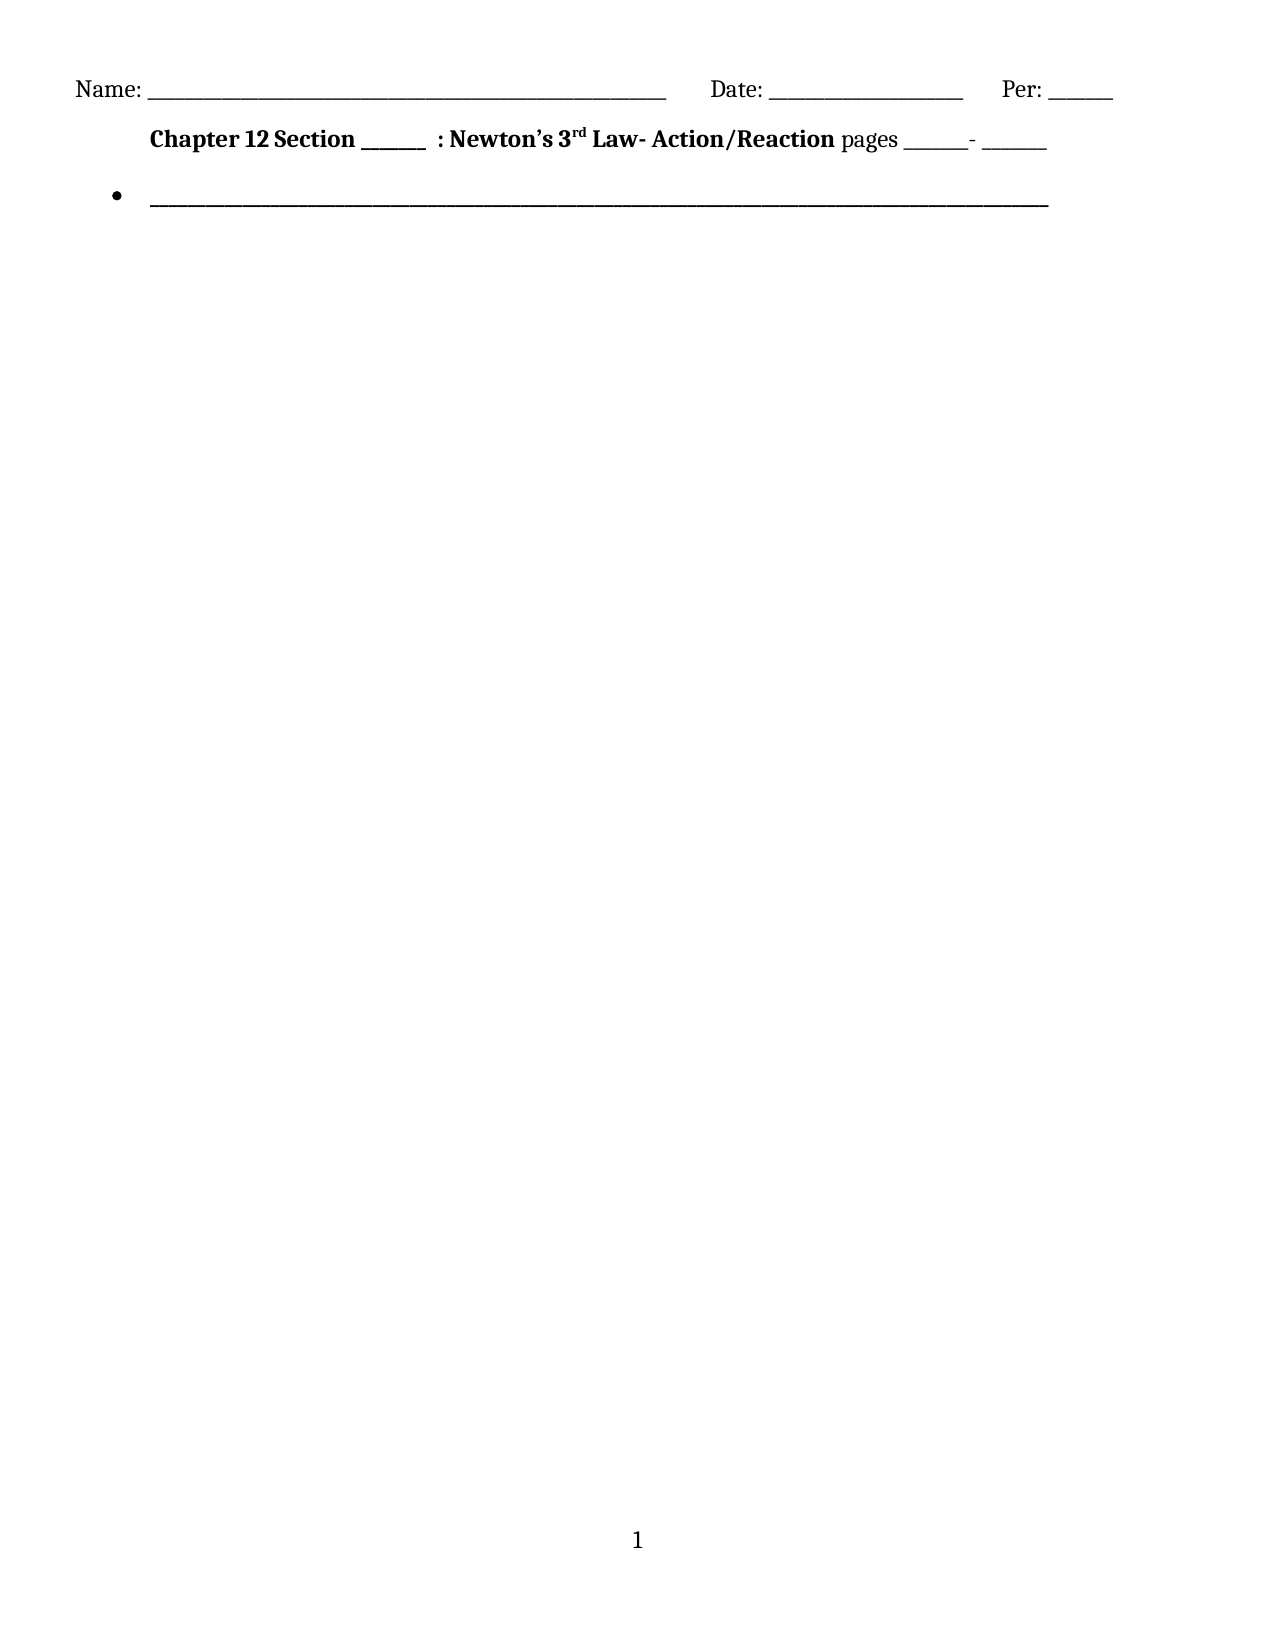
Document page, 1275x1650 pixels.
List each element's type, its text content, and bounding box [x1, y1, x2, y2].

text Name: ________________________________________________________ Date: _____________________ Per: _______ [75, 75, 1200, 104]
list _________________________________________________________________________________________________ [112, 182, 1200, 211]
list Chapter 12 Section _______ : Newton’s 3rd Law- Action/Reaction pages _______- _______ [150, 124, 1200, 153]
